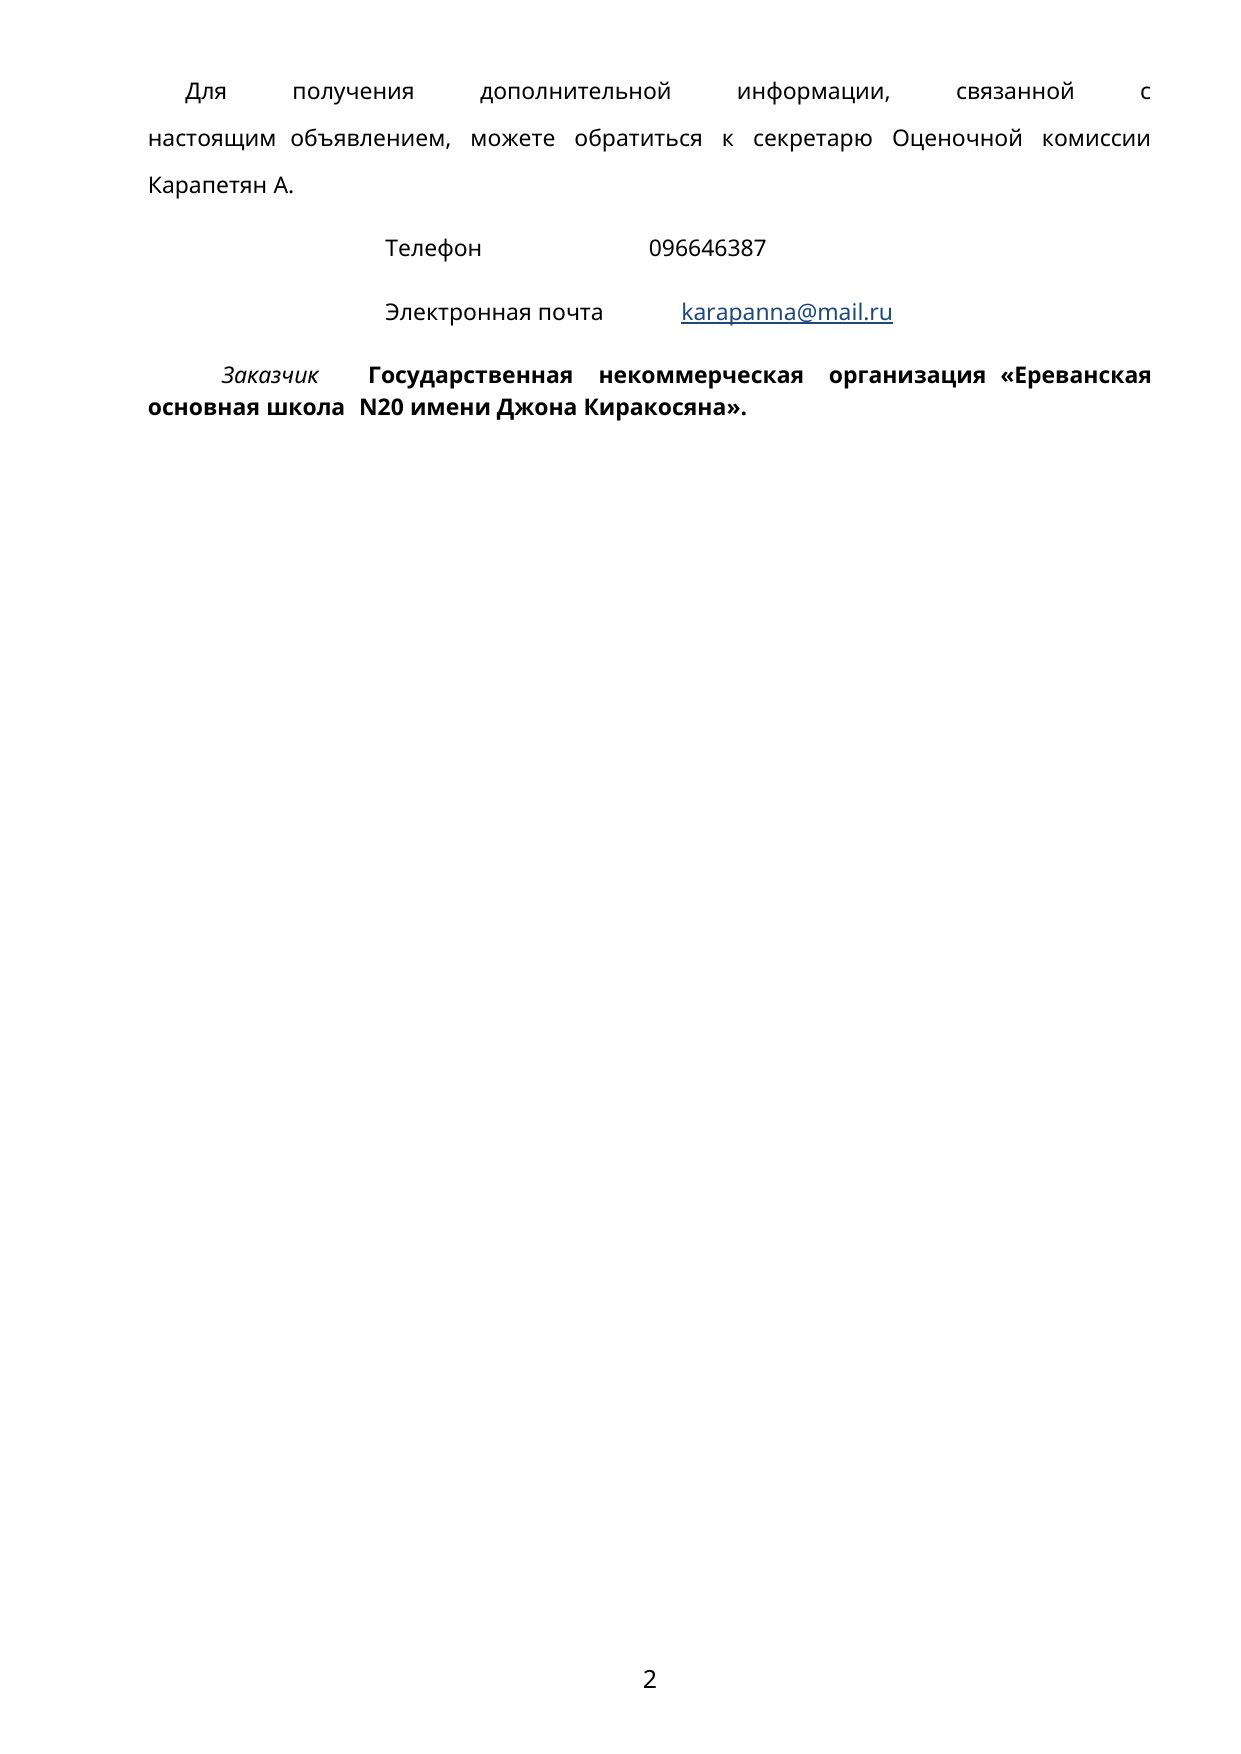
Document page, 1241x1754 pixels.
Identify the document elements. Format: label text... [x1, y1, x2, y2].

text Электронная почта karapanna@mail.ru [384, 296, 1152, 327]
text Телефон 096646387 [384, 232, 1152, 264]
text Заказчик Государственная некоммерческая организация «Ереванская основная школа N20 имени Джона Киракосяна». [148, 359, 1152, 422]
text Для получения дополнительной информации, связанной с настоящим объявлением, можете обратиться к секретарю Оценочной комиссии Карапетян А. [148, 75, 1152, 200]
